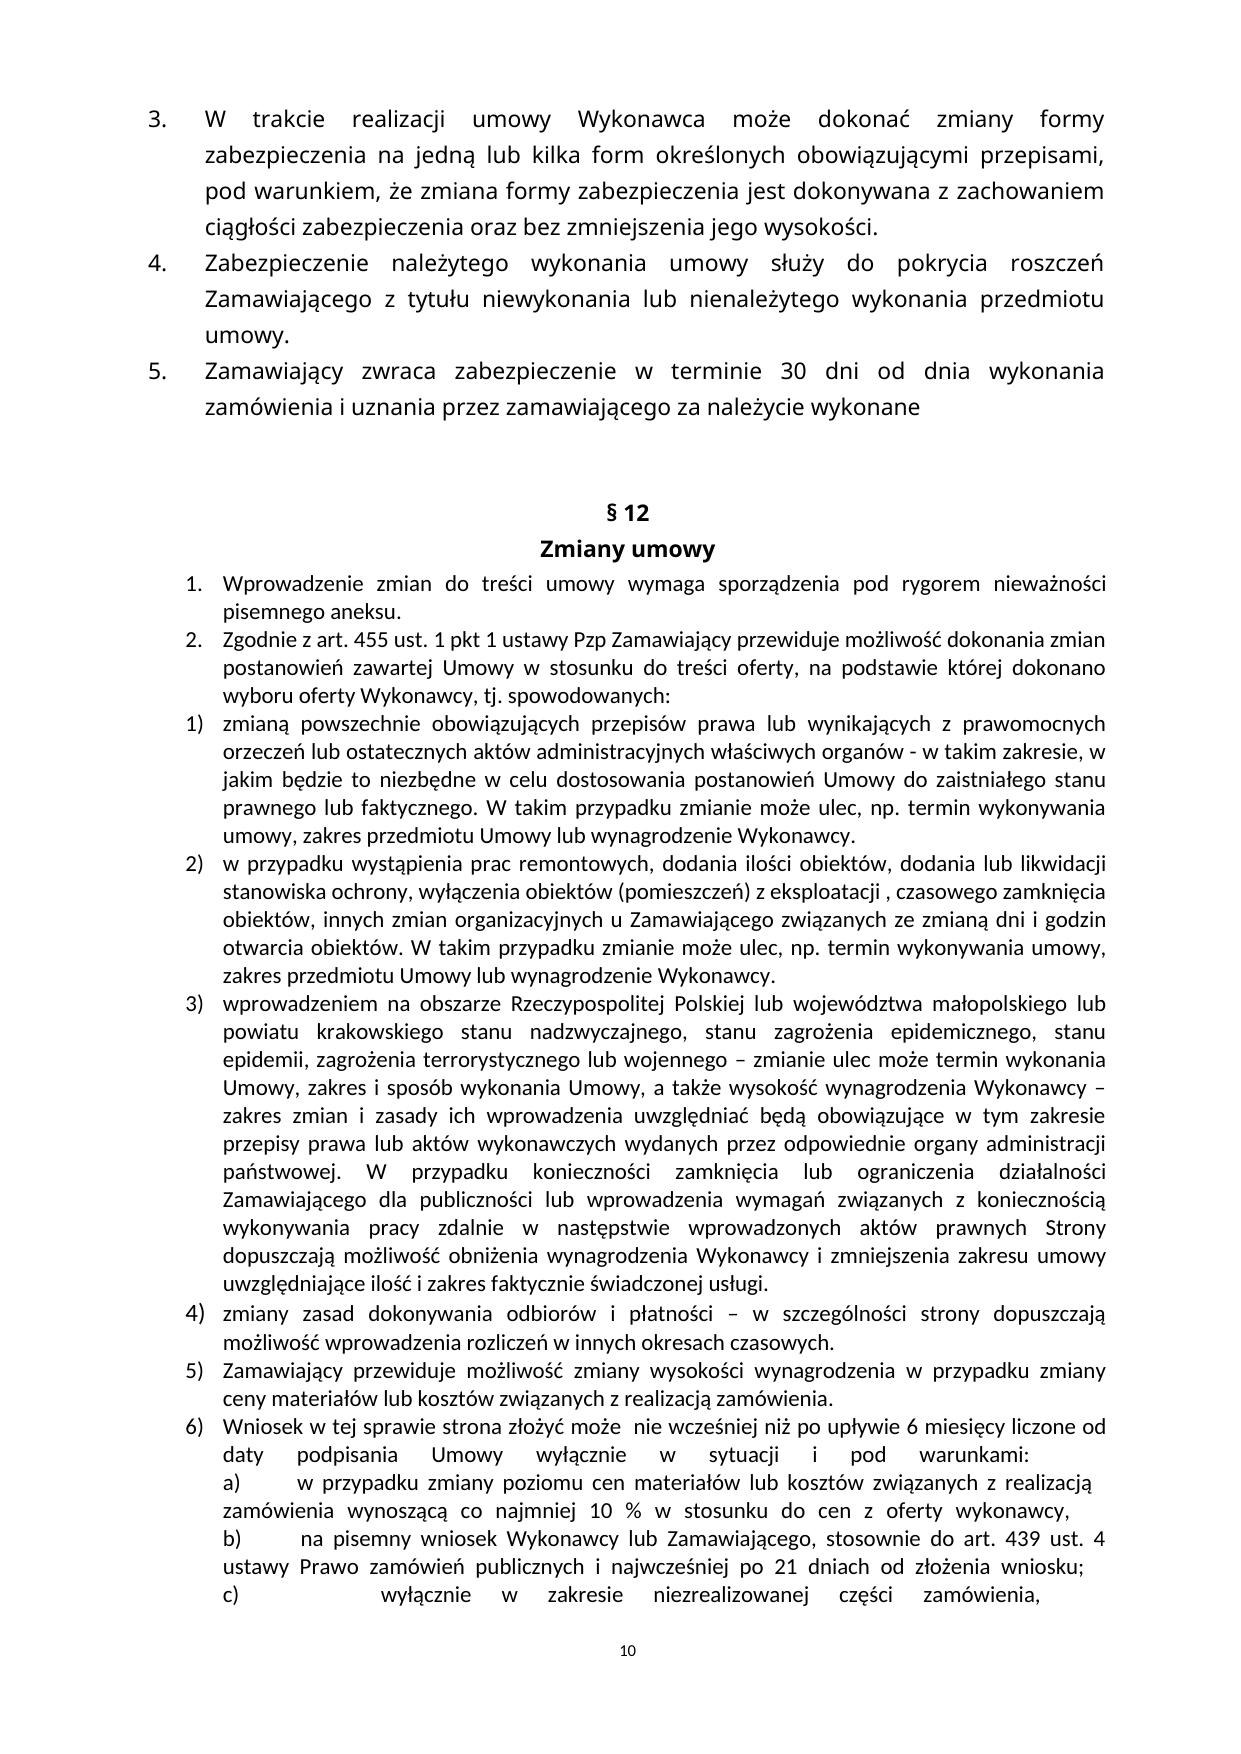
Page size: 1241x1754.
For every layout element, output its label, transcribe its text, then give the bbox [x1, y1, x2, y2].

list zmianą powszechnie obowiązujących przepisów prawa lub wynikających z prawomocnych orzeczeń lub ostatecznych aktów administracyjnych właściwych organów - w takim zakresie, w jakim będzie to niezbędne w celu dostosowania postanowień Umowy do zaistniałego stanu prawnego lub faktycznego. W takim przypadku zmianie może ulec, np. termin wykonywania umowy, zakres przedmiotu Umowy lub wynagrodzenie Wykonawcy. [185, 709, 1107, 849]
list W trakcie realizacji umowy Wykonawca może dokonać zmiany formy zabezpieczenia na jedną lub kilka form określonych obowiązującymi przepisami, pod warunkiem, że zmiana formy zabezpieczenia jest dokonywana z zachowaniem ciągłości zabezpieczenia oraz bez zmniejszenia jego wysokości. [148, 103, 1105, 242]
list Zamawiający przewiduje możliwość zmiany wysokości wynagrodzenia w przypadku zmiany ceny materiałów lub kosztów związanych z realizacją zamówienia. [185, 1356, 1107, 1412]
list wprowadzeniem na obszarze Rzeczypospolitej Polskiej lub województwa małopolskiego lub powiatu krakowskiego stanu nadzwyczajnego, stanu zagrożenia epidemicznego, stanu epidemii, zagrożenia terrorystycznego lub wojennego – zmianie ulec może termin wykonania Umowy, zakres i sposób wykonania Umowy, a także wysokość wynagrodzenia Wykonawcy – zakres zmian i zasady ich wprowadzenia uwzględniać będą obowiązujące w tym zakresie przepisy prawa lub aktów wykonawczych wydanych przez odpowiednie organy administracji państwowej. W przypadku konieczności zamknięcia lub ograniczenia działalności Zamawiającego dla publiczności lub wprowadzenia wymagań związanych z koniecznością wykonywania pracy zdalnie w następstwie wprowadzonych aktów prawnych Strony dopuszczają możliwość obniżenia wynagrodzenia Wykonawcy i zmniejszenia zakresu umowy uwzględniające ilość i zakres faktycznie świadczonej usługi. [185, 989, 1107, 1297]
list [185, 1412, 1107, 1608]
list w przypadku wystąpienia prac remontowych, dodania ilości obiektów, dodania lub likwidacji stanowiska ochrony, wyłączenia obiektów (pomieszczeń) z eksploatacji , czasowego zamknięcia obiektów, innych zmian organizacyjnych u Zamawiającego związanych ze zmianą dni i godzin otwarcia obiektów. W takim przypadku zmianie może ulec, np. termin wykonywania umowy, zakres przedmiotu Umowy lub wynagrodzenie Wykonawcy. [185, 849, 1107, 989]
list Zgodnie z art. 455 ust. 1 pkt 1 ustawy Pzp Zamawiający przewiduje możliwość dokonania zmian postanowień zawartej Umowy w stosunku do treści oferty, na podstawie której dokonano wyboru oferty Wykonawcy, tj. spowodowanych: [185, 625, 1107, 709]
list zmiany zasad dokonywania odbiorów i płatności – w szczególności strony dopuszczają możliwość wprowadzenia rozliczeń w innych okresach czasowych. [185, 1297, 1107, 1356]
list Zamawiający zwraca zabezpieczenie w terminie 30 dni od dnia wykonania zamówienia i uznania przez zamawiającego za należycie wykonane [148, 355, 1105, 422]
text Zmiany umowy [148, 533, 1107, 564]
text § 12 [148, 497, 1107, 528]
list Wprowadzenie zmian do treści umowy wymaga sporządzenia pod rygorem nieważności pisemnego aneksu. [185, 569, 1107, 625]
list Zabezpieczenie należytego wykonania umowy służy do pokrycia roszczeń Zamawiającego z tytułu niewykonania lub nienależytego wykonania przedmiotu umowy. [148, 247, 1105, 350]
